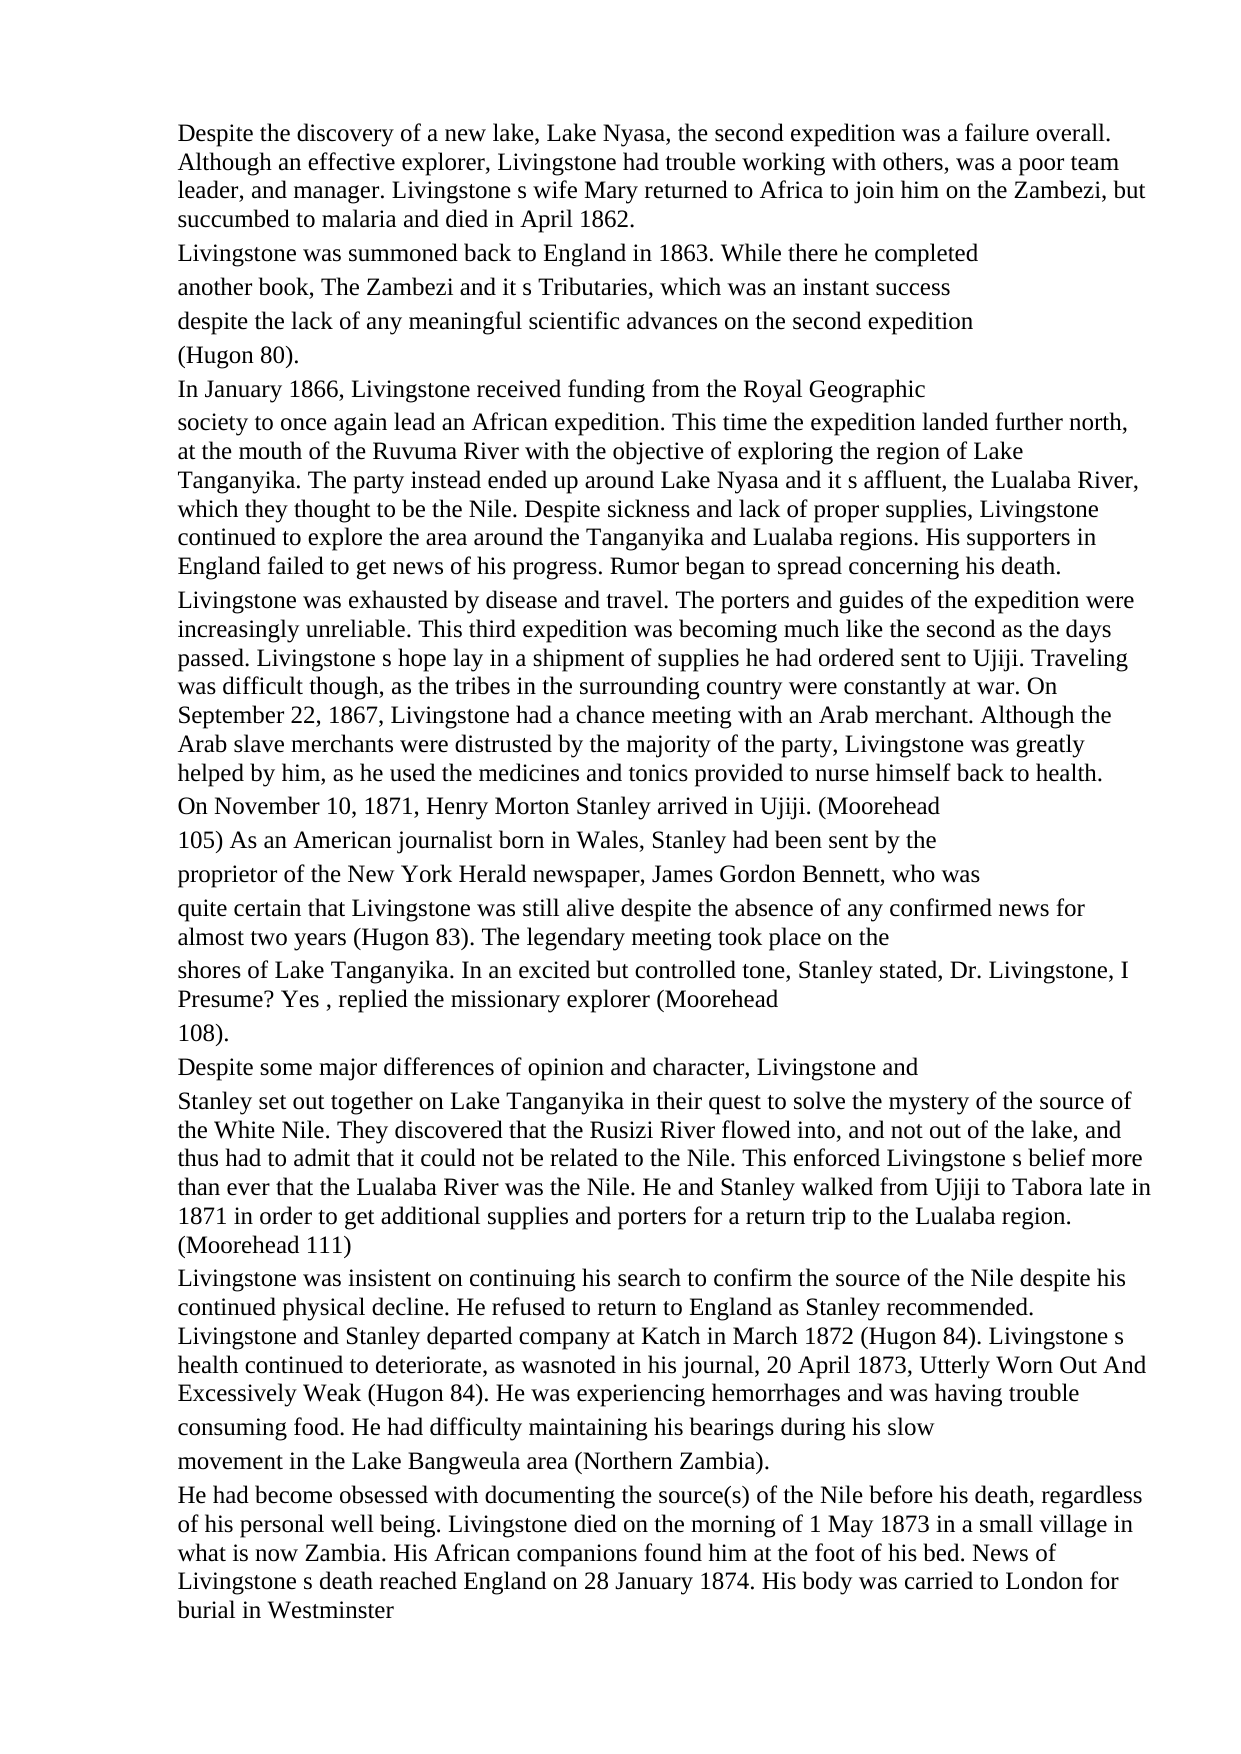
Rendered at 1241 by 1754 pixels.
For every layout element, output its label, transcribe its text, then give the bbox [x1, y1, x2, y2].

text (Hugon 80). [177, 340, 1152, 368]
text despite the lack of any meaningful scientific advances on the second expedition [177, 306, 1152, 335]
text movement in the Lake Bangweula area (Northern Zambia). [177, 1446, 1152, 1475]
text He had become obsessed with documenting the source(s) of the Nile before his death, regardless of his personal well being. Livingstone died on the morning of 1 May 1873 in a small village in what is now Zambia. His African companions found him at the foot of his bed. News of Livingstone s death reached England on 28 January 1874. His body was carried to London for burial in Westminster [177, 1480, 1152, 1624]
text Livingstone was summoned back to England in 1863. While there he completed [177, 238, 1152, 267]
text Despite the discovery of a new lake, Lake Nyasa, the second expedition was a failure overall. Although an effective explorer, Livingstone had trouble working with others, was a poor team leader, and manager. Livingstone s wife Mary returned to Africa to join him on the Zambezi, but succumbed to malaria and died in April 1862. [177, 118, 1152, 233]
text proprietor of the New York Herald newspaper, James Gordon Bennett, who was [177, 859, 1152, 888]
text Livingstone was insistent on continuing his search to confirm the source of the Nile despite his continued physical decline. He refused to return to England as Stanley recommended. Livingstone and Stanley departed company at Katch in March 1872 (Hugon 84). Livingstone s health continued to deteriorate, as wasnoted in his journal, 20 April 1873, Utterly Worn Out And Excessively Weak (Hugon 84). He was experiencing hemorrhages and was having trouble [177, 1263, 1152, 1407]
text consuming food. He had difficulty maintaining his bearings during his slow [177, 1412, 1152, 1441]
text On November 10, 1871, Henry Morton Stanley arrived in Ujiji. (Moorehead [177, 791, 1152, 820]
text shores of Lake Tanganyika. In an excited but controlled tone, Stanley stated, Dr. Livingstone, I Presume? Yes , replied the missionary explorer (Moorehead [177, 956, 1152, 1013]
text Livingstone was exhausted by disease and travel. The porters and guides of the expedition were increasingly unreliable. This third expedition was becoming much like the second as the days passed. Livingstone s hope lay in a shipment of supplies he had ordered sent to Ujiji. Traveling was difficult though, as the tribes in the surrounding country were constantly at war. On September 22, 1867, Livingstone had a chance meeting with an Arab merchant. Although the Arab slave merchants were distrusted by the majority of the party, Livingstone was greatly helped by him, as he used the medicines and tonics provided to nurse himself back to health. [177, 585, 1152, 786]
text quite certain that Livingstone was still alive despite the absence of any confirmed news for almost two years (Hugon 83). The legendary meeting took place on the [177, 893, 1152, 951]
text 108). [177, 1018, 1152, 1047]
text Stanley set out together on Lake Tanganyika in their quest to solve the mystery of the source of the White Nile. They discovered that the Rusizi River flowed into, and not out of the lake, and thus had to admit that it could not be related to the Nile. This enforced Livingstone s belief more than ever that the Lualaba River was the Nile. He and Stanley walked from Ujiji to Tabora late in 1871 in order to get additional supplies and porters for a return trip to the Lualaba region.(Moorehead 111) [177, 1086, 1152, 1258]
text In January 1866, Livingstone received funding from the Royal Geographic [177, 374, 1152, 402]
text another book, The Zambezi and it s Tributaries, which was an instant success [177, 272, 1152, 301]
text Despite some major differences of opinion and character, Livingstone and [177, 1052, 1152, 1081]
text society to once again lead an African expedition. This time the expedition landed further north, at the mouth of the Ruvuma River with the objective of exploring the region of Lake Tanganyika. The party instead ended up around Lake Nyasa and it s affluent, the Lualaba River, which they thought to be the Nile. Despite sickness and lack of proper supplies, Livingstone continued to explore the area around the Tanganyika and Lualaba regions. His supporters in England failed to get news of his progress. Rumor began to spread concerning his death. [177, 407, 1152, 580]
text 105) As an American journalist born in Wales, Stanley had been sent by the [177, 825, 1152, 854]
